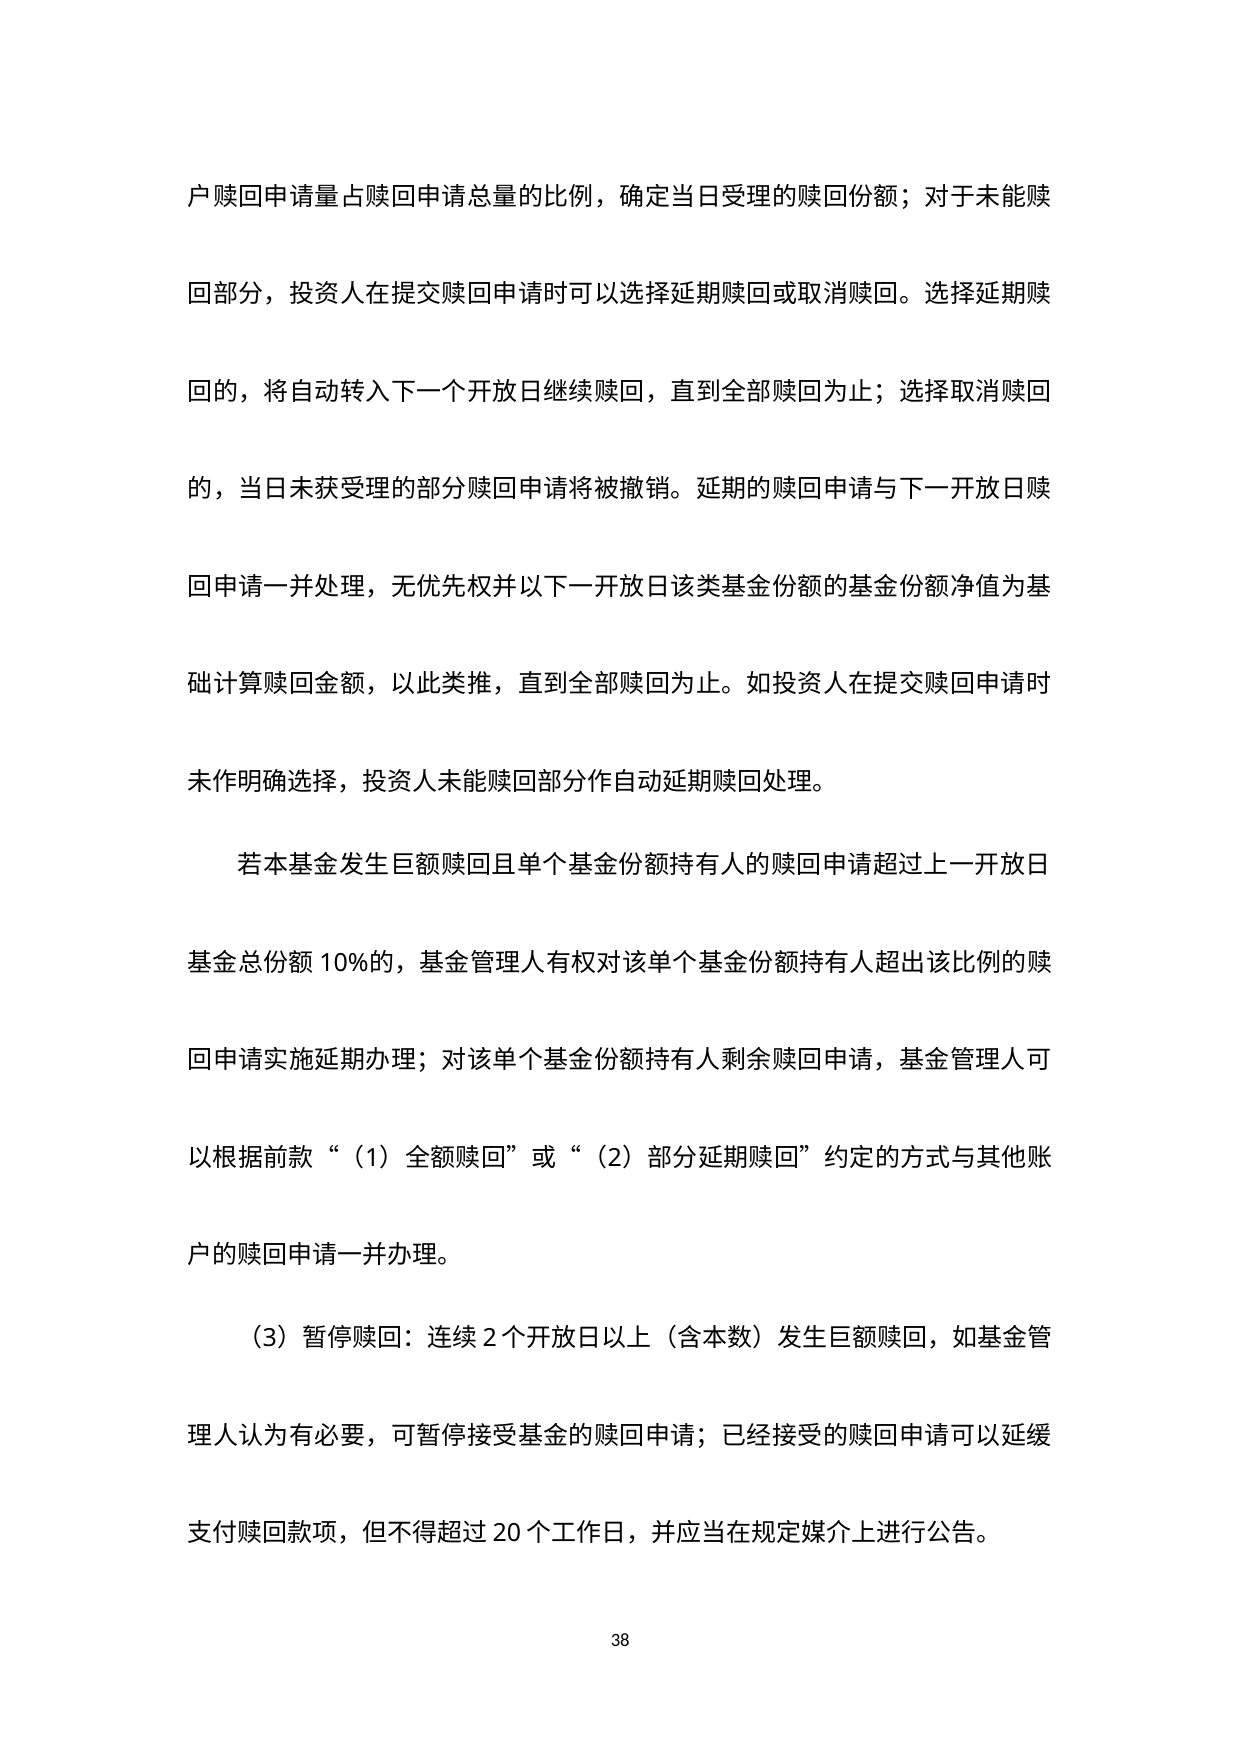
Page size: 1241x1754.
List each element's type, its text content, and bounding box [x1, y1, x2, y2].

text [187, 162, 1053, 812]
text 若本基金发生巨额赎回且单个基金份额持有人的赎回申请超过上一开放日基金总份额10%的，基金管理人有权对该单个基金份额持有人超出该比例的赎回申请实施延期办理；对该单个基金份额持有人剩余赎回申请，基金管理人可以根据前款“（1）全额赎回”或“（2）部分延期赎回”约定的方式与其他账户的赎回申请一并办理。 [187, 830, 1053, 1285]
text （3）暂停赎回：连续2个开放日以上（含本数）发生巨额赎回，如基金管理人认为有必要，可暂停接受基金的赎回申请；已经接受的赎回申请可以延缓支付赎回款项，但不得超过20个工作日，并应当在规定媒介上进行公告。 [187, 1303, 1053, 1563]
